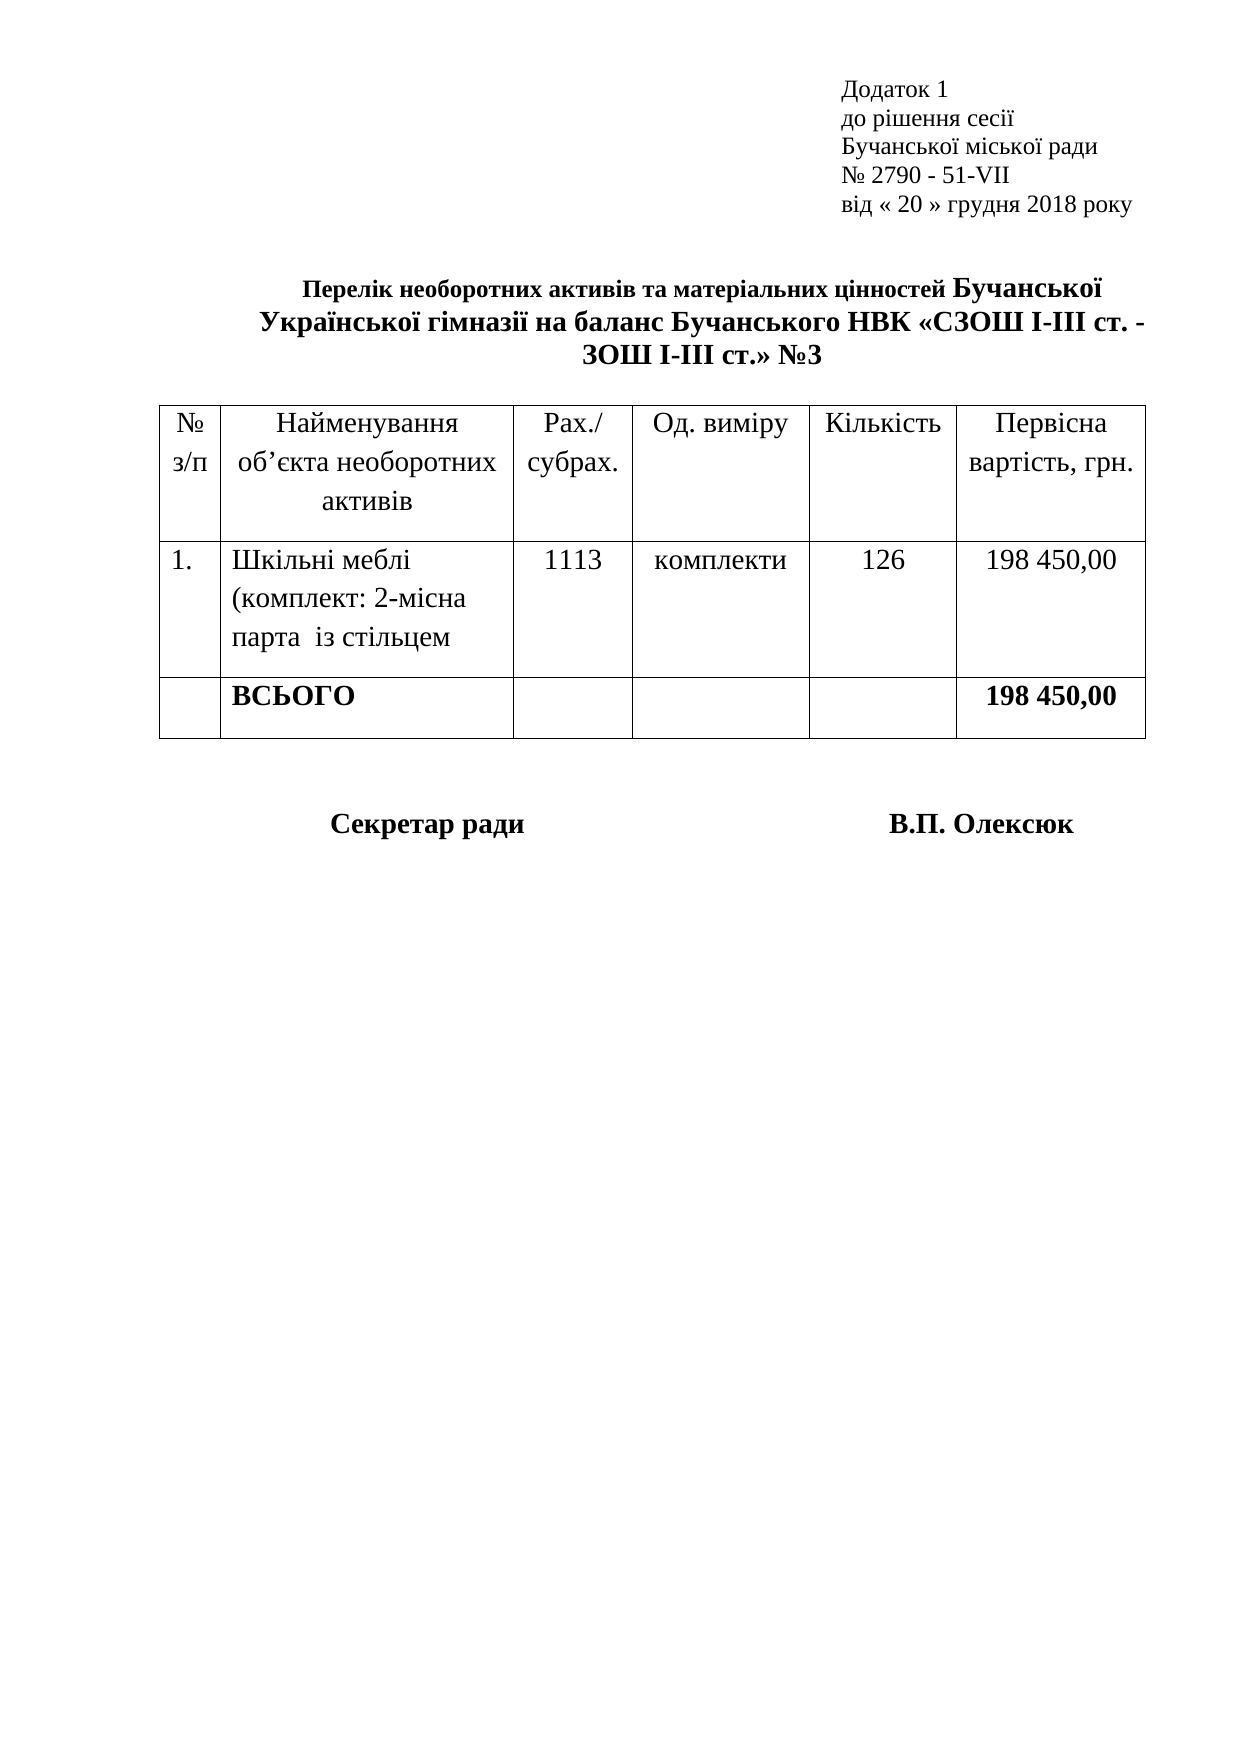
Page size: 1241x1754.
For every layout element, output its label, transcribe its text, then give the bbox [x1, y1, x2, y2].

table_cell 198 450,00 [957, 542, 1145, 677]
table_header Од. виміру [633, 406, 809, 541]
table_cell 1113 [514, 542, 632, 677]
table_cell [160, 678, 220, 738]
text від « 20 » грудня 2018 року [841, 189, 1152, 218]
table_header Найменування об’єкта необоротних активів [221, 406, 513, 541]
table_cell 126 [810, 542, 956, 677]
table_cell [633, 678, 809, 738]
table_cell Шкільні меблі (комплект: 2-місна парта із стільцем [221, 542, 513, 677]
table_cell [810, 678, 956, 738]
table_header № з/п [160, 406, 220, 541]
text Додаток 1 [841, 74, 1152, 103]
text до рішення сесії [841, 103, 1152, 131]
table_cell комплекти [633, 542, 809, 677]
list Секретар ради В.П. Олексюк [252, 806, 1152, 839]
table_cell 1. [160, 542, 220, 677]
table_header Кількість [810, 406, 956, 541]
text Бучанської міської ради [841, 131, 1152, 160]
table_header Первісна вартість, грн. [957, 406, 1145, 541]
list Перелік необоротних активів та матеріальних цінностей Бучанської Української гімназії на баланс Бучанського НВК «СЗОШ І-ІІІ ст. - ЗОШ І-ІІІ ст.» №3 [252, 270, 1152, 371]
table_cell ВСЬОГО [221, 678, 513, 738]
table_header Рах./ субрах. [514, 406, 632, 541]
table_cell 198 450,00 [957, 678, 1145, 738]
table_cell [514, 678, 632, 738]
text № 2790 - 51-VII [841, 160, 1152, 189]
